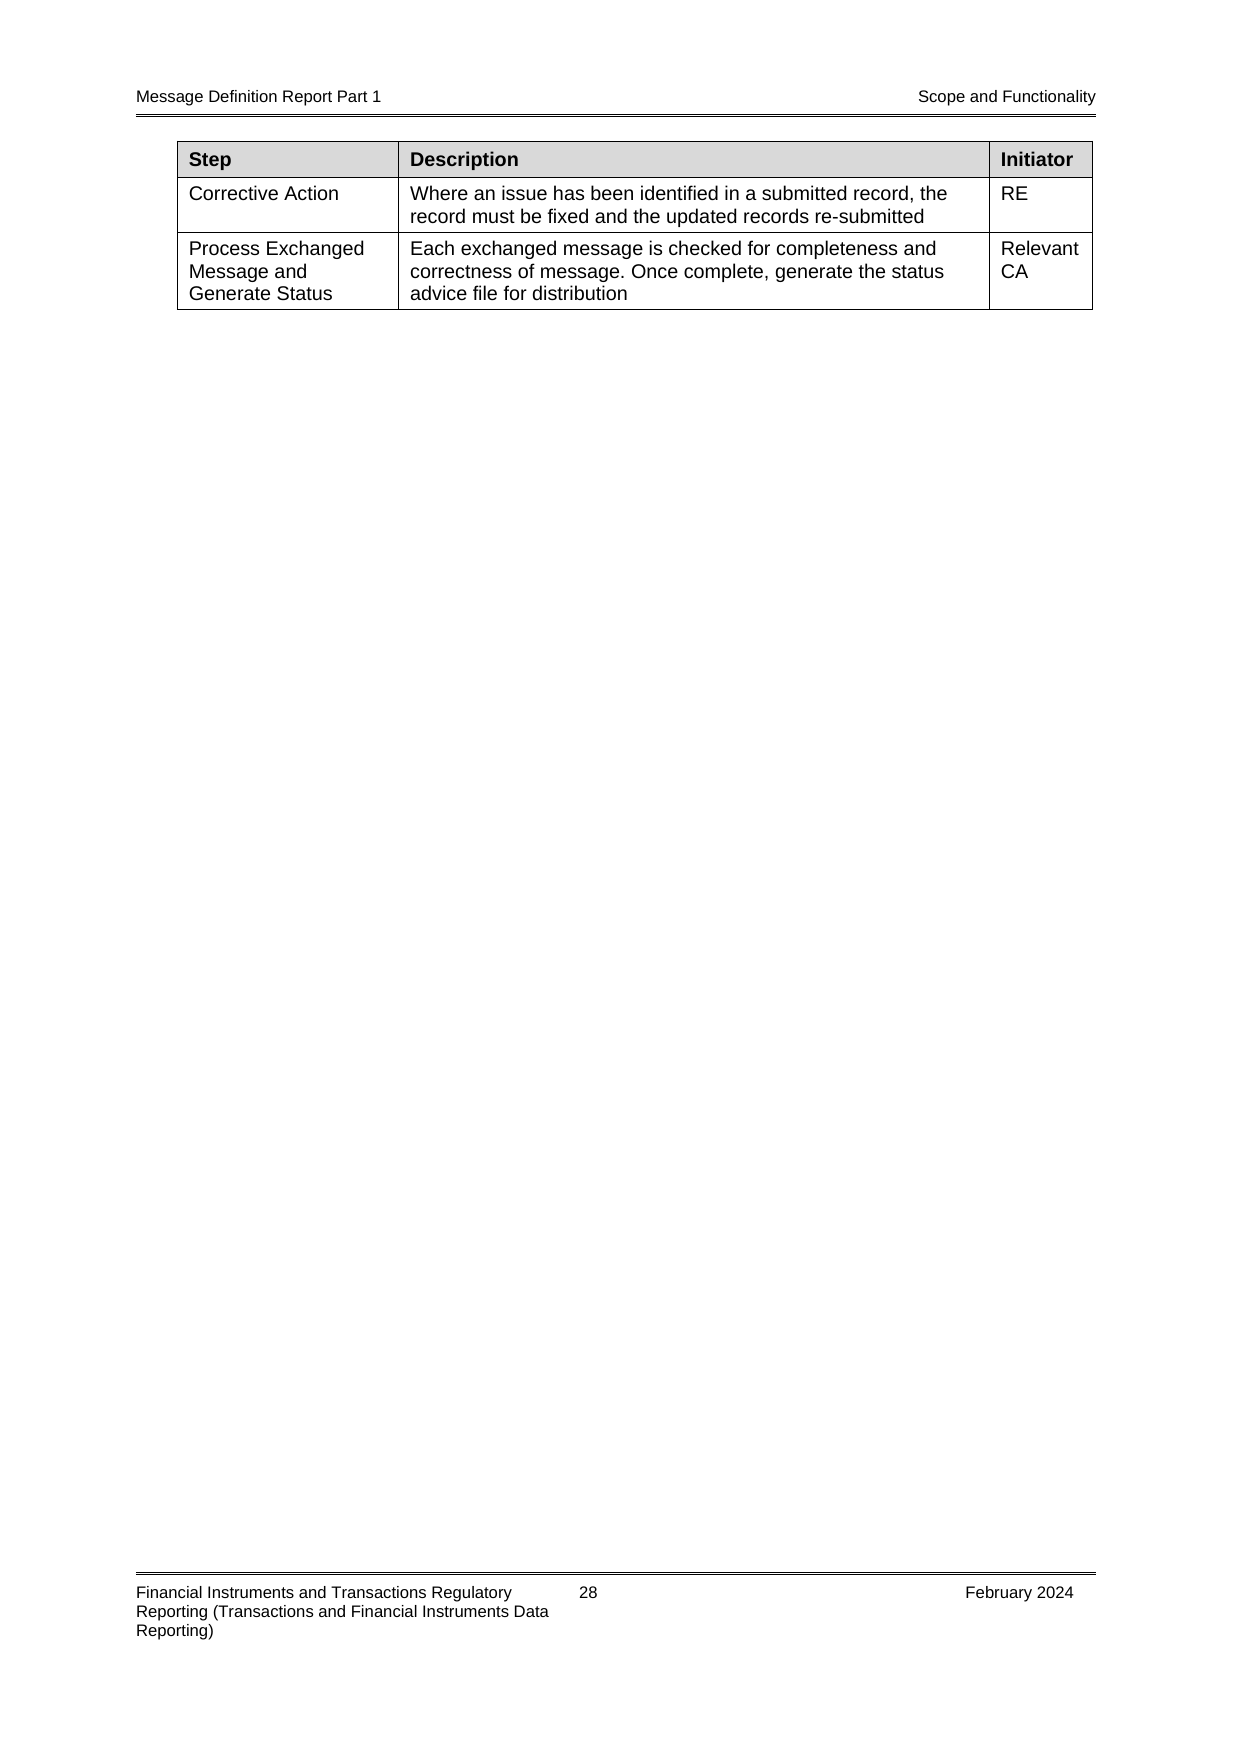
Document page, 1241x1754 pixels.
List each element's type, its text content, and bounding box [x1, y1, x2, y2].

table_cell Where an issue has been identified in a submitted record, the record must be fixed and the updated records re-submitted [399, 178, 989, 232]
table_cell Process Exchanged Message and Generate Status [178, 233, 398, 309]
table_cell RE [990, 178, 1092, 232]
table_header Initiator [990, 142, 1092, 177]
table_header Description [399, 142, 989, 177]
table_header Step [178, 142, 398, 177]
table_cell Relevant CA [990, 233, 1092, 309]
table_cell Corrective Action [178, 178, 398, 232]
table_cell Each exchanged message is checked for completeness and correctness of message. Once complete, generate the status advice file for distribution [399, 233, 989, 309]
